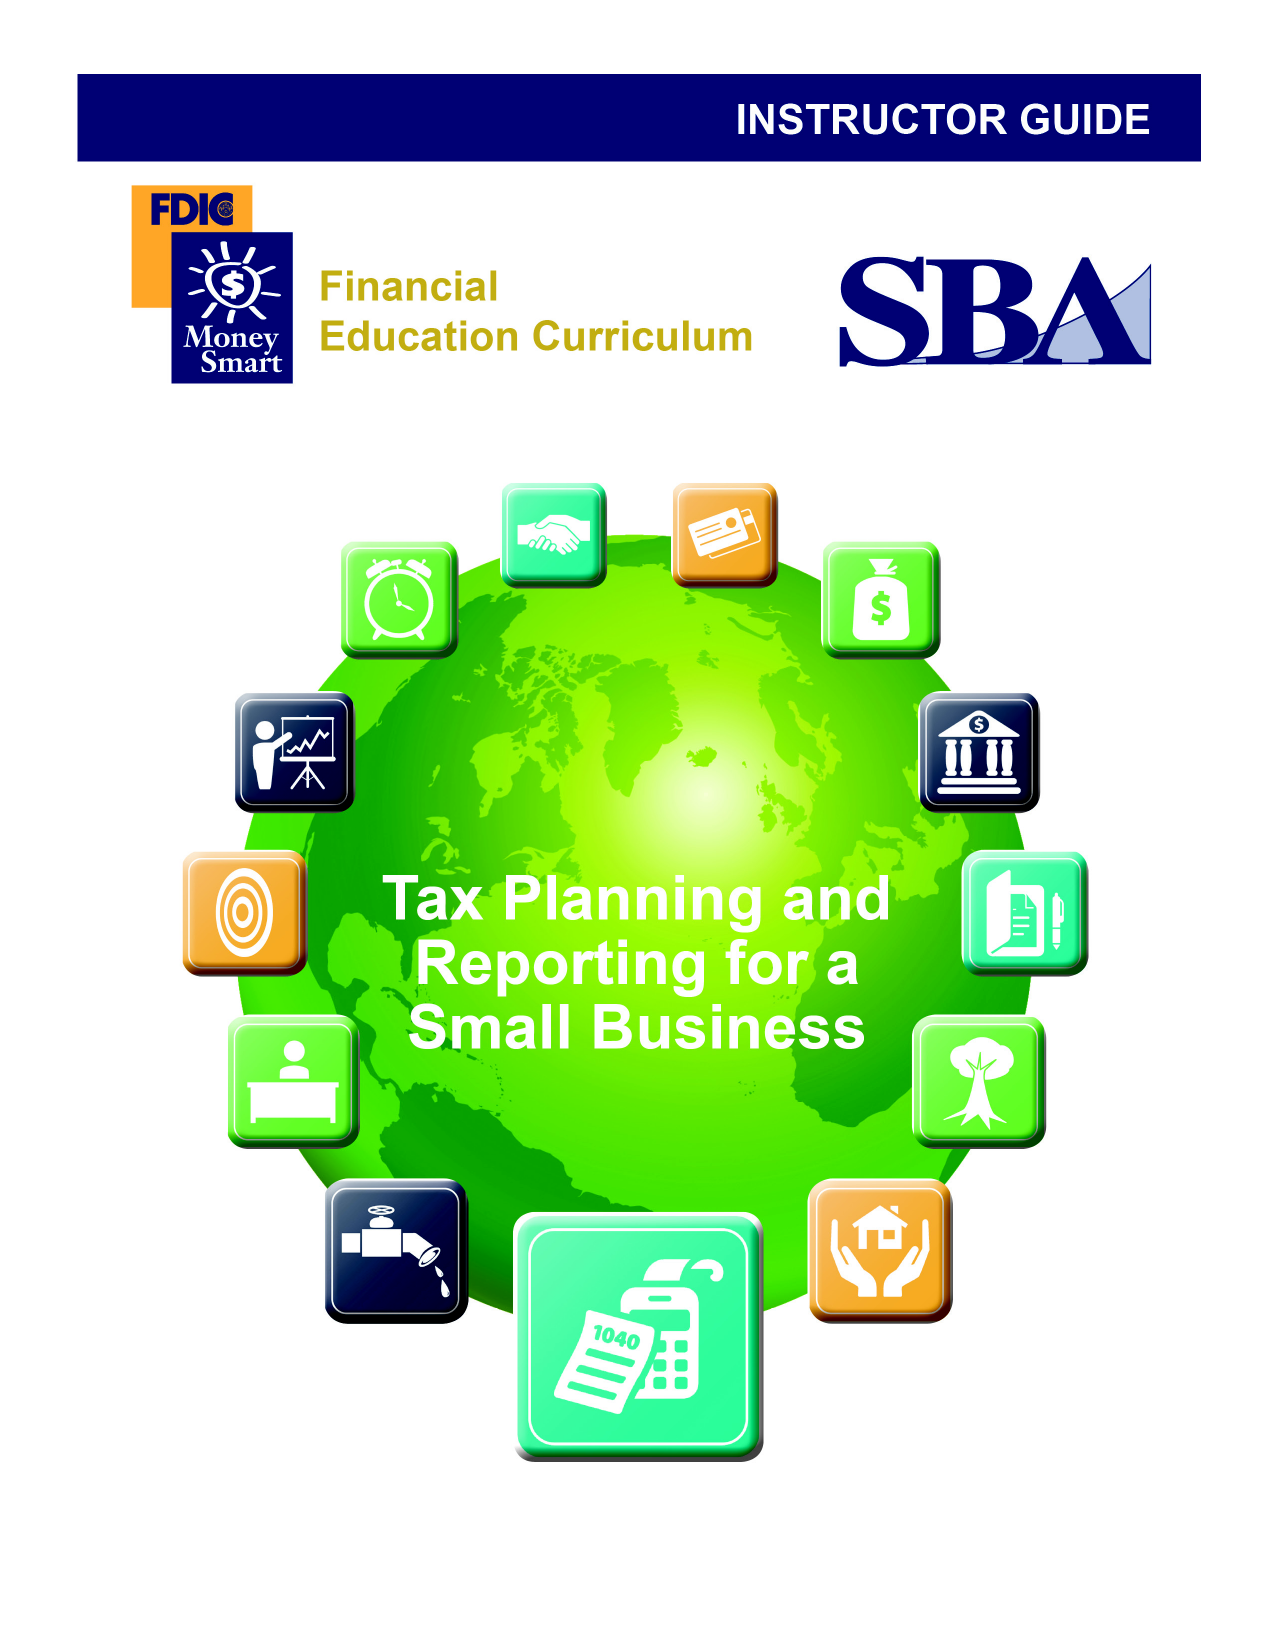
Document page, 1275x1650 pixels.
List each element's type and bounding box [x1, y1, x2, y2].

picture [75, 74, 1201, 1575]
